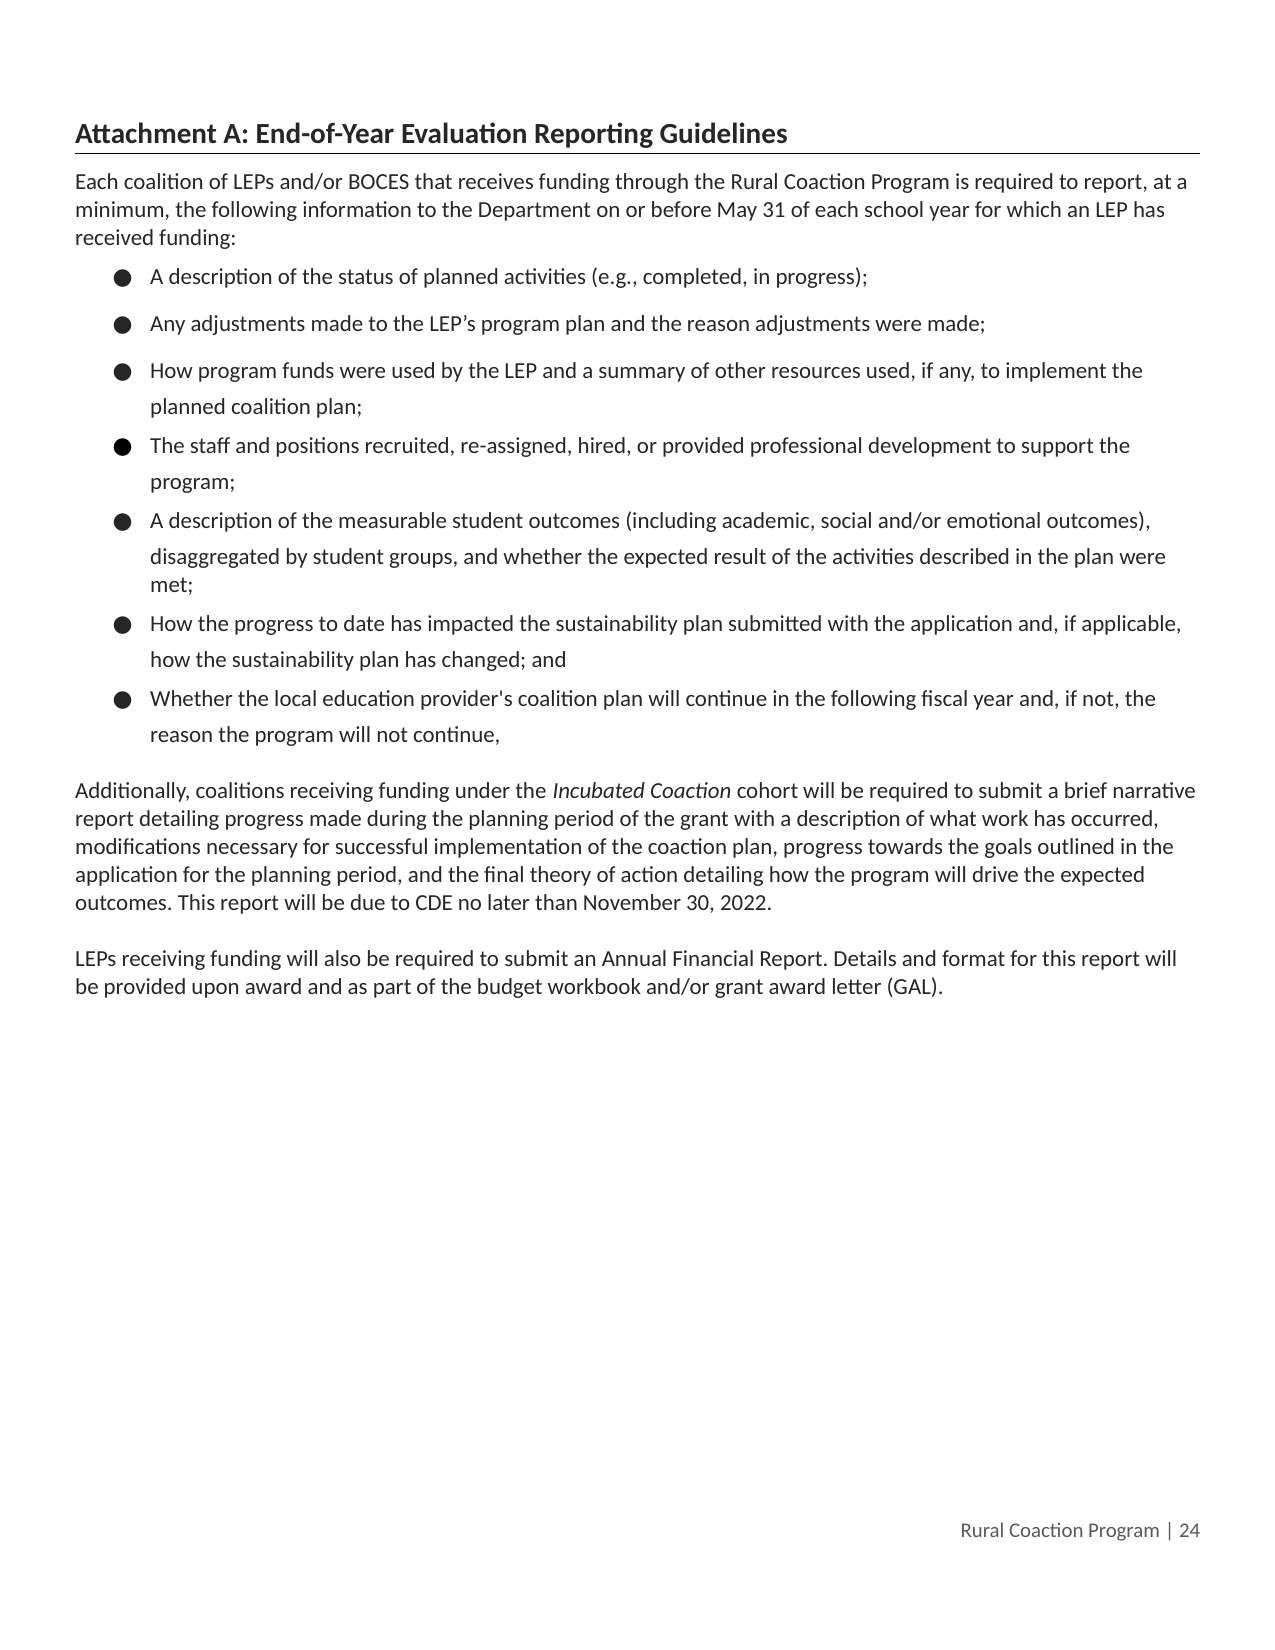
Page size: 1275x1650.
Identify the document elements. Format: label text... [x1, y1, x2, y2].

text Each coalition of LEPs and/or BOCES that receives funding through the Rural Coaction Program is required to report, at a minimum, the following information to the Department on or before May 31 of each school year for which an LEP has received funding: [75, 167, 1200, 251]
list Whether the local education provider's coalition plan will continue in the following fiscal year and, if not, the reason the program will not continue, [112, 673, 1200, 748]
list How the progress to date has impacted the sustainability plan submitted with the application and, if applicable, how the sustainability plan has changed; and [112, 598, 1200, 673]
list A description of the measurable student outcomes (including academic, social and/or emotional outcomes), disaggregated by student groups, and whether the expected result of the activities described in the plan were met; [112, 495, 1200, 598]
text Additionally, coalitions receiving funding under the Incubated Coaction cohort will be required to submit a brief narrative report detailing progress made during the planning period of the grant with a description of what work has occurred, modifications necessary for successful implementation of the coaction plan, progress towards the goals outlined in the application for the planning period, and the final theory of action detailing how the program will drive the expected outcomes. This report will be due to CDE no later than November 30, 2022. [75, 776, 1200, 916]
subtitle Attachment A: End-of-Year Evaluation Reporting Guidelines [75, 116, 1200, 153]
list How program funds were used by the LEP and a summary of other resources used, if any, to implement the planned coalition plan; [112, 345, 1200, 420]
list The staff and positions recruited, re-assigned, hired, or provided professional development to support the program; [112, 420, 1200, 495]
list A description of the status of planned activities (e.g., completed, in progress); [112, 251, 1200, 298]
list Any adjustments made to the LEP’s program plan and the reason adjustments were made; [112, 298, 1200, 345]
text LEPs receiving funding will also be required to submit an Annual Financial Report. Details and format for this report will be provided upon award and as part of the budget workbook and/or grant award letter (GAL). [75, 944, 1200, 1000]
